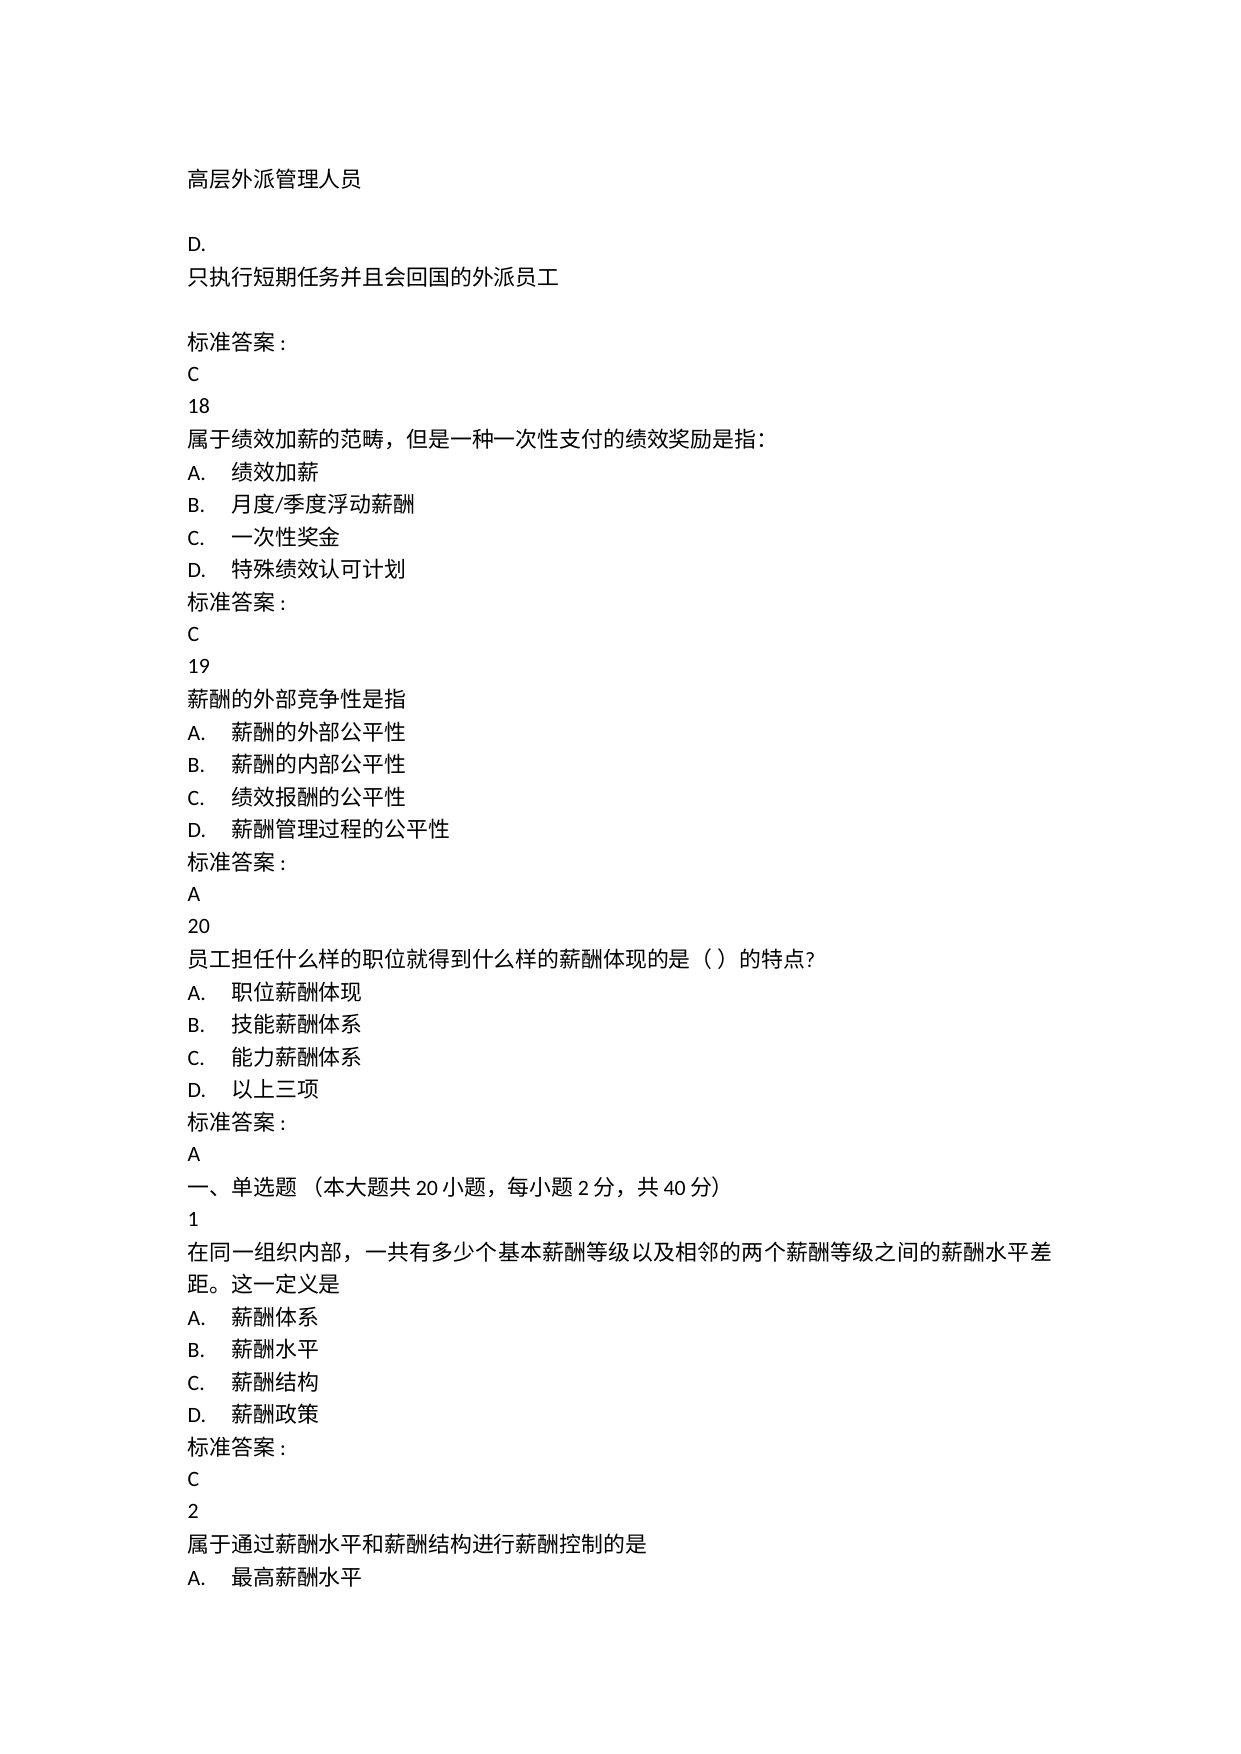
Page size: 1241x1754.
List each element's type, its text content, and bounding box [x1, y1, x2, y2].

text C. 薪酬结构 [187, 1364, 1053, 1397]
text C. 绩效报酬的公平性 [187, 779, 1053, 812]
text C [187, 1462, 1053, 1494]
text B. 薪酬的内部公平性 [187, 747, 1053, 779]
text 2 [187, 1494, 1053, 1527]
text B. 月度/季度浮动薪酬 [187, 487, 1053, 519]
text C. 能力薪酬体系 [187, 1039, 1053, 1072]
text D. [187, 227, 1053, 259]
text 标准答案 : [187, 1429, 1053, 1462]
text A. 最高薪酬水平 [187, 1559, 1053, 1592]
text A [187, 877, 1053, 909]
text D. 薪酬管理过程的公平性 [187, 812, 1053, 844]
text 标准答案 : [187, 1104, 1053, 1137]
text A. 薪酬的外部公平性 [187, 714, 1053, 747]
text 在同一组织内部，一共有多少个基本薪酬等级以及相邻的两个薪酬等级之间的薪酬水平差距。这一定义是 [187, 1234, 1053, 1299]
text C [187, 617, 1053, 649]
text 标准答案 : [187, 584, 1053, 617]
text 薪酬的外部竞争性是指 [187, 682, 1053, 714]
text 属于通过薪酬水平和薪酬结构进行薪酬控制的是 [187, 1527, 1053, 1559]
text A. 职位薪酬体现 [187, 974, 1053, 1007]
text 标准答案 : [187, 324, 1053, 357]
text D. 以上三项 [187, 1072, 1053, 1104]
text 20 [187, 909, 1053, 942]
text 一、单选题 （本大题共20小题，每小题2分，共40分） [187, 1169, 1053, 1202]
text B. 薪酬水平 [187, 1332, 1053, 1364]
text 19 [187, 649, 1053, 682]
text C. 一次性奖金 [187, 519, 1053, 552]
text D. 特殊绩效认可计划 [187, 552, 1053, 584]
text 属于绩效加薪的范畴，但是一种一次性支付的绩效奖励是指： [187, 422, 1053, 454]
text 18 [187, 389, 1053, 422]
text A [187, 1137, 1053, 1169]
text 标准答案 : [187, 844, 1053, 877]
text B. 技能薪酬体系 [187, 1007, 1053, 1039]
text 高层外派管理人员 [187, 162, 1053, 194]
text A. 绩效加薪 [187, 454, 1053, 487]
text A. 薪酬体系 [187, 1299, 1053, 1332]
text 员工担任什么样的职位就得到什么样的薪酬体现的是（ ）的特点? [187, 942, 1053, 974]
text 1 [187, 1202, 1053, 1234]
text C [187, 357, 1053, 389]
text 只执行短期任务并且会回国的外派员工 [187, 259, 1053, 292]
text D. 薪酬政策 [187, 1397, 1053, 1429]
